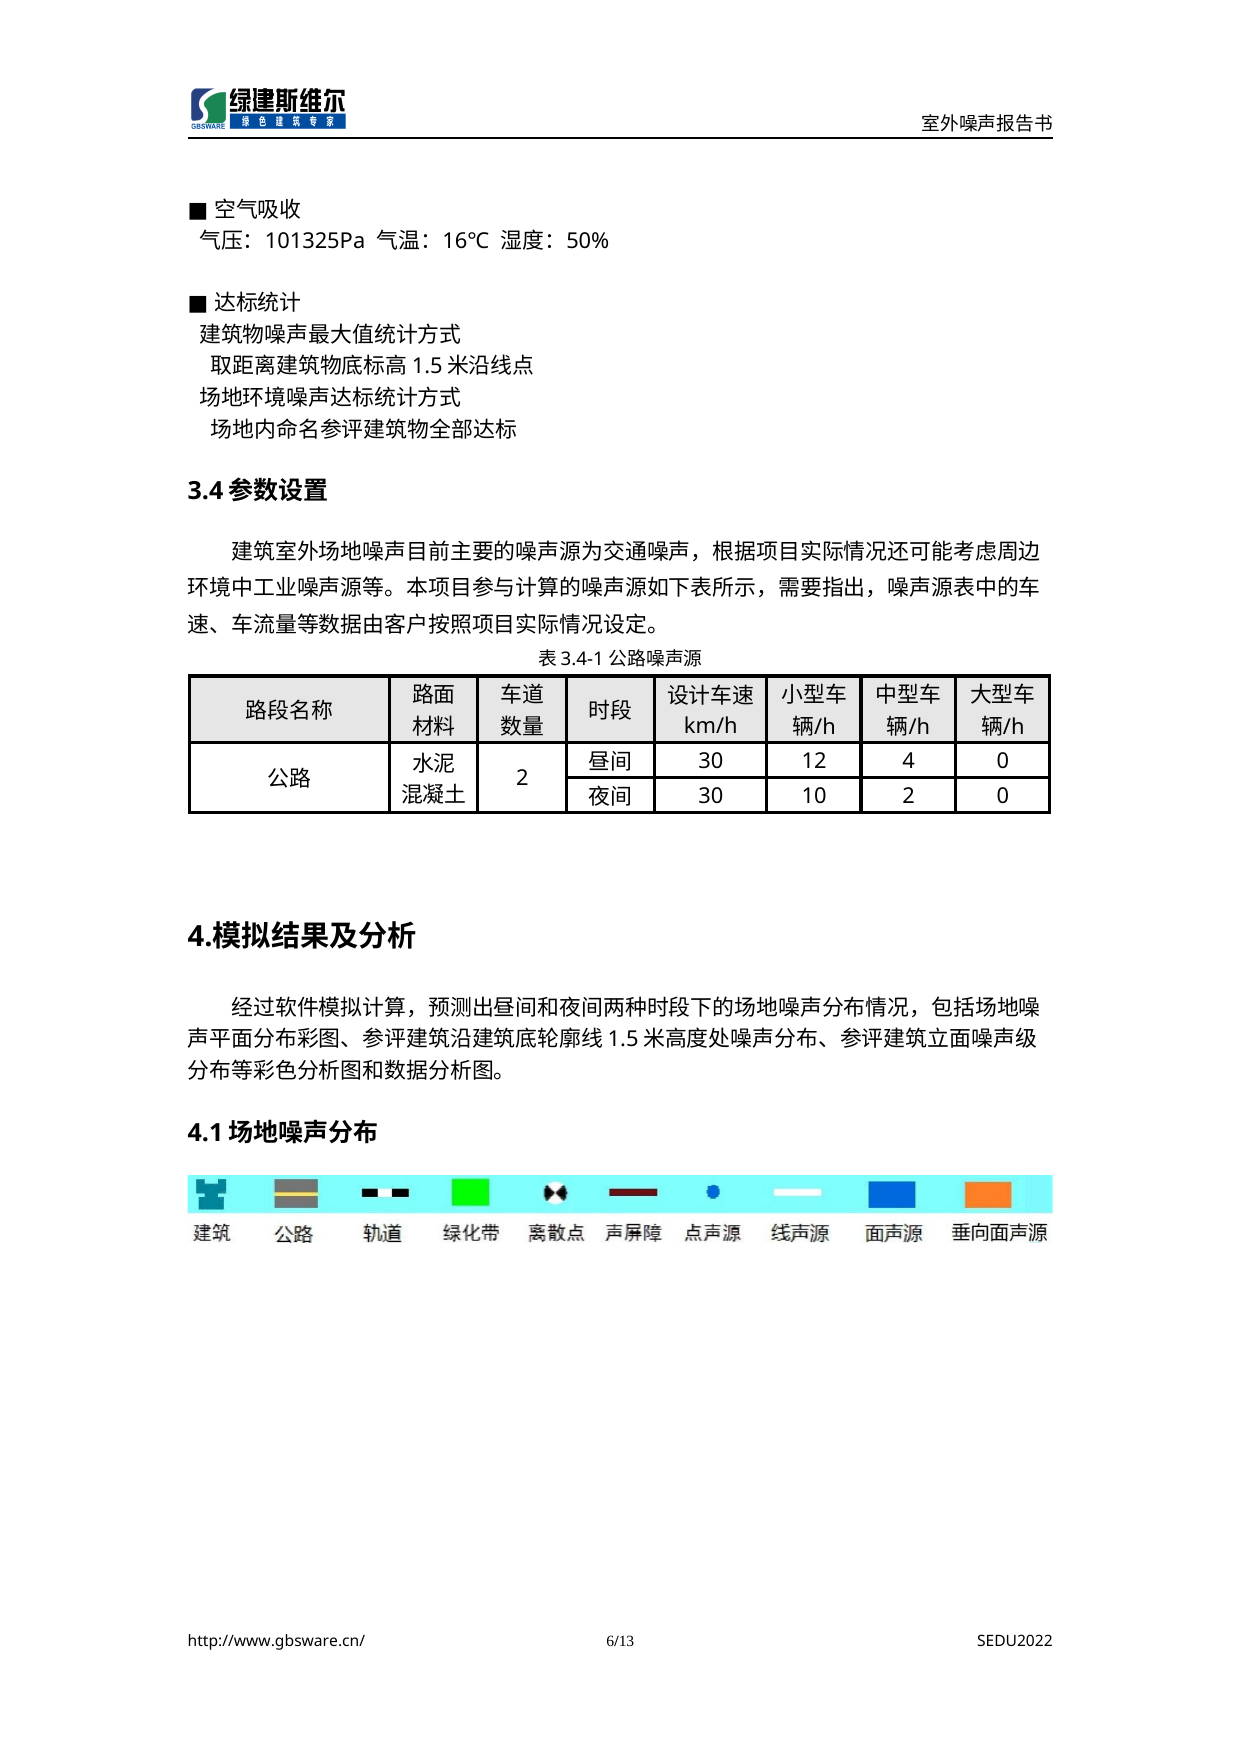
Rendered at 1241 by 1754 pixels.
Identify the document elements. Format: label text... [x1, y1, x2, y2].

table_cell 水泥 混凝土 [391, 744, 476, 811]
table_cell 夜间 [568, 779, 653, 811]
table_header 时段 [568, 678, 653, 741]
table_cell 30 [656, 744, 765, 776]
table_cell 公路 [191, 744, 388, 811]
text ■ 空气吸收 [187, 192, 1053, 223]
text ■ 达标统计 [187, 285, 1053, 317]
table_cell 2 [863, 779, 954, 811]
text 场地环境噪声达标统计方式 [187, 380, 1053, 412]
table_cell 0 [957, 779, 1048, 811]
text 场地内命名参评建筑物全部达标 [187, 412, 1053, 444]
text 取距离建筑物底标高1.5米沿线点 [187, 348, 1053, 380]
table_header 小型车 辆/h [768, 678, 859, 741]
text 建筑物噪声最大值统计方式 [187, 317, 1053, 348]
table_header 中型车 辆/h [863, 678, 954, 741]
picture [187, 1175, 1053, 1243]
subtitle 4.模拟结果及分析 [187, 913, 1053, 955]
table_header 路面 材料 [391, 678, 476, 741]
table_cell 10 [768, 779, 859, 811]
text 气压：101325Pa 气温：16℃ 湿度：50% [187, 223, 1053, 255]
table_header 大型车 辆/h [957, 678, 1048, 741]
table_cell 30 [656, 779, 765, 811]
table_cell 0 [957, 744, 1048, 776]
subtitle 3.4参数设置 [187, 471, 1053, 507]
picture [187, 88, 347, 130]
text 表3.4-1 公路噪声源 [187, 643, 1053, 670]
table_cell 4 [863, 744, 954, 776]
table_header 车道 数量 [479, 678, 565, 741]
table_cell 昼间 [568, 744, 653, 776]
text 经过软件模拟计算，预测出昼间和夜间两种时段下的场地噪声分布情况，包括场地噪声平面分布彩图、参评建筑沿建筑底轮廓线1.5米高度处噪声分布、参评建筑立面噪声级分布等彩色分析图和数据分析图。 [187, 990, 1053, 1085]
subtitle 4.1场地噪声分布 [187, 1112, 1053, 1148]
table_cell 12 [768, 744, 859, 776]
text 建筑室外场地噪声目前主要的噪声源为交通噪声，根据项目实际情况还可能考虑周边环境中工业噪声源等。本项目参与计算的噪声源如下表所示，需要指出，噪声源表中的车速、车流量等数据由客户按照项目实际情况设定。 [187, 534, 1053, 638]
table_header 设计车速 km/h [656, 678, 765, 741]
table_header 路段名称 [191, 678, 388, 741]
table_cell 2 [479, 744, 565, 811]
